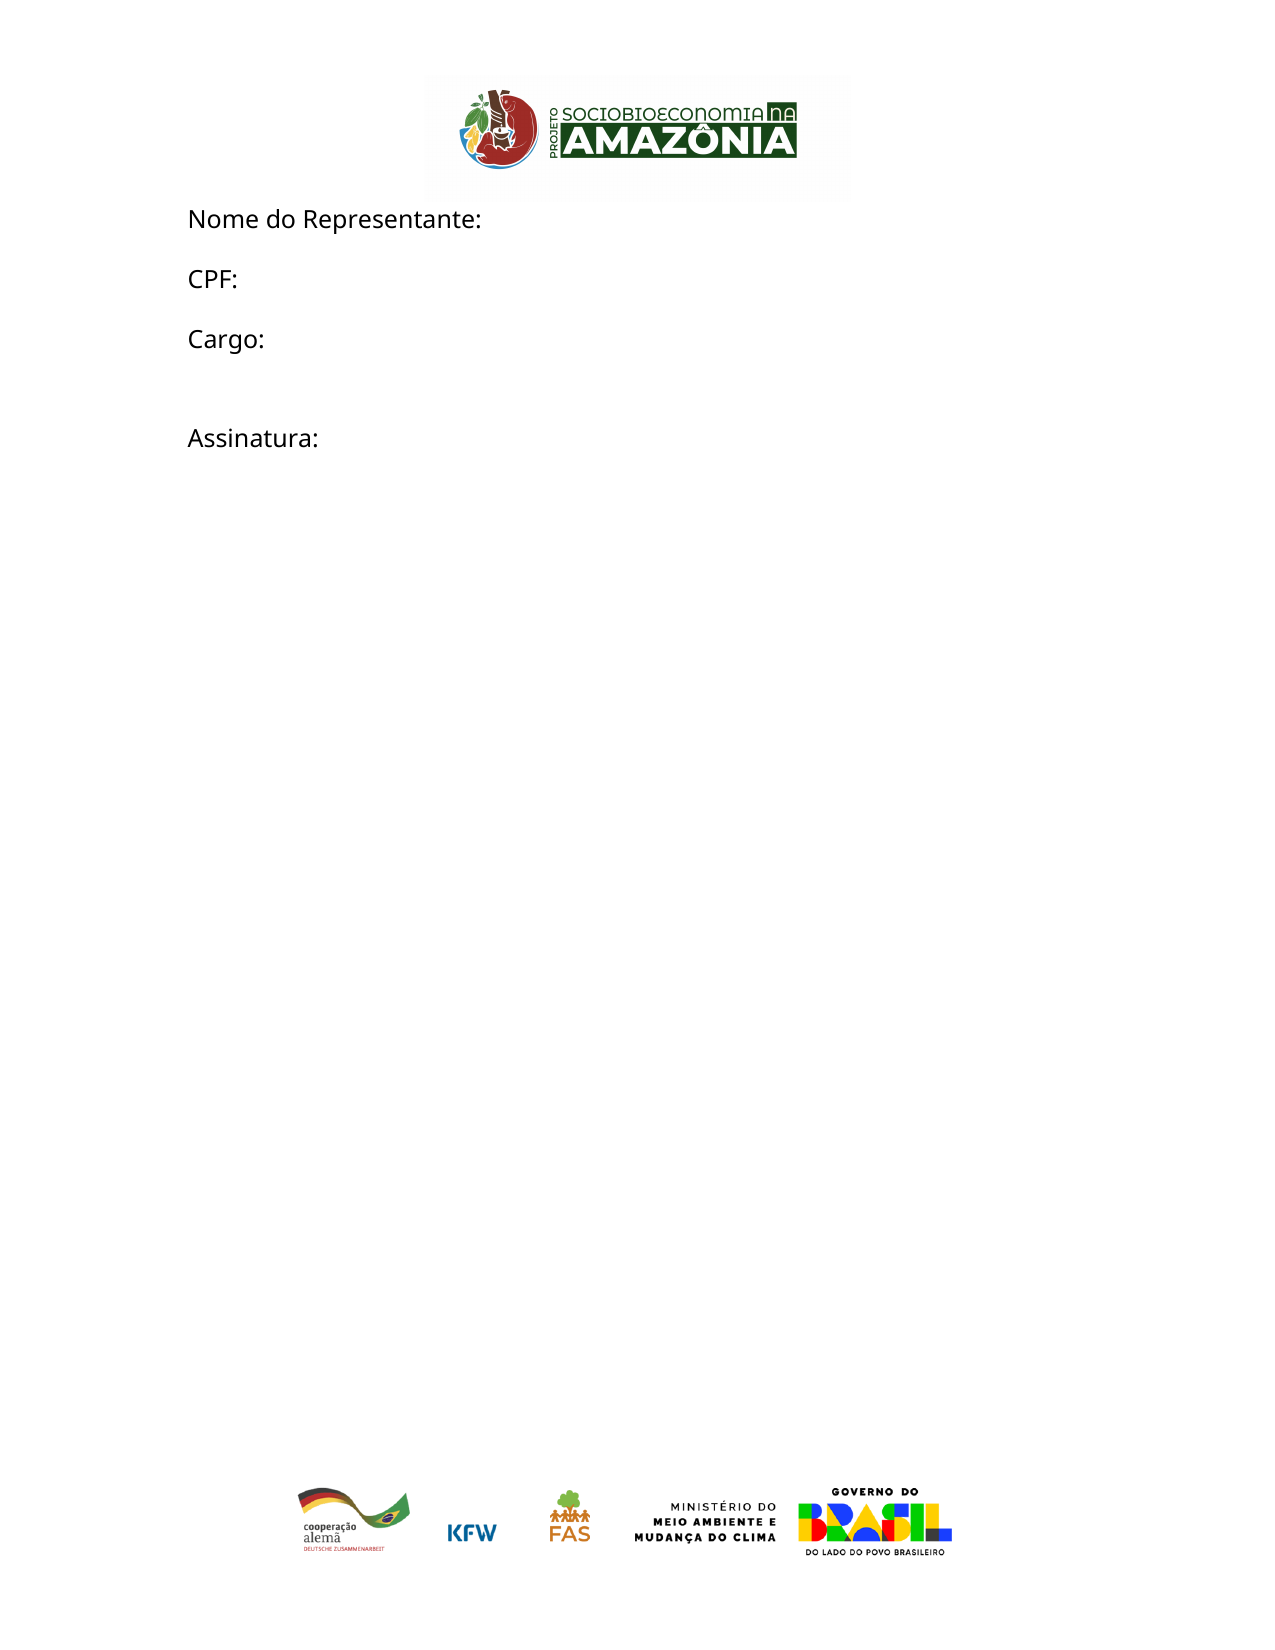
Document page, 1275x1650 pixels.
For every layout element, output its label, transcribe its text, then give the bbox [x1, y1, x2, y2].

text Cargo: [187, 322, 1087, 356]
picture [187, 1455, 1088, 1575]
picture [424, 75, 852, 202]
text Nome do Representante: [187, 202, 1087, 236]
text Assinatura: [187, 382, 1087, 455]
text CPF: [187, 262, 1087, 296]
